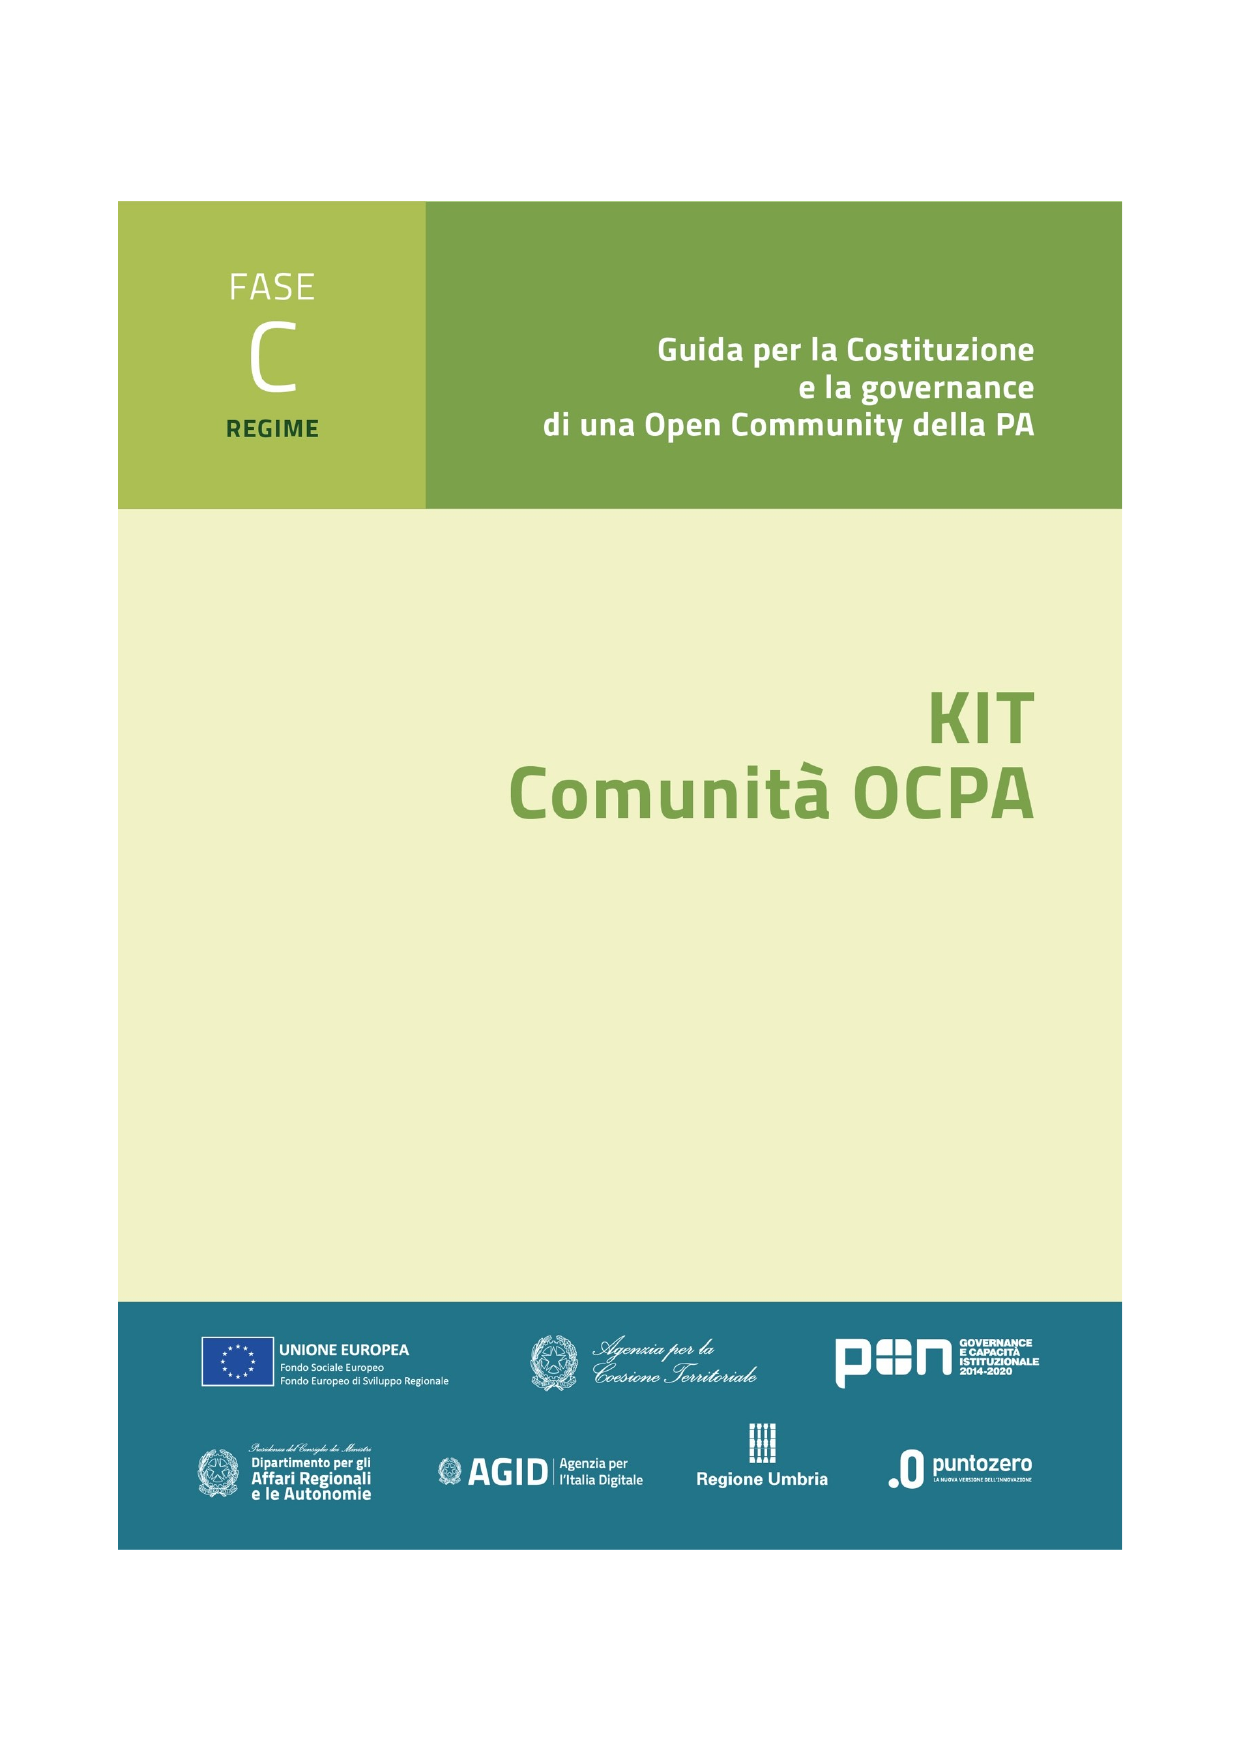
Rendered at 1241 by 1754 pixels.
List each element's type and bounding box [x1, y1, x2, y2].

picture [118, 201, 1123, 1550]
